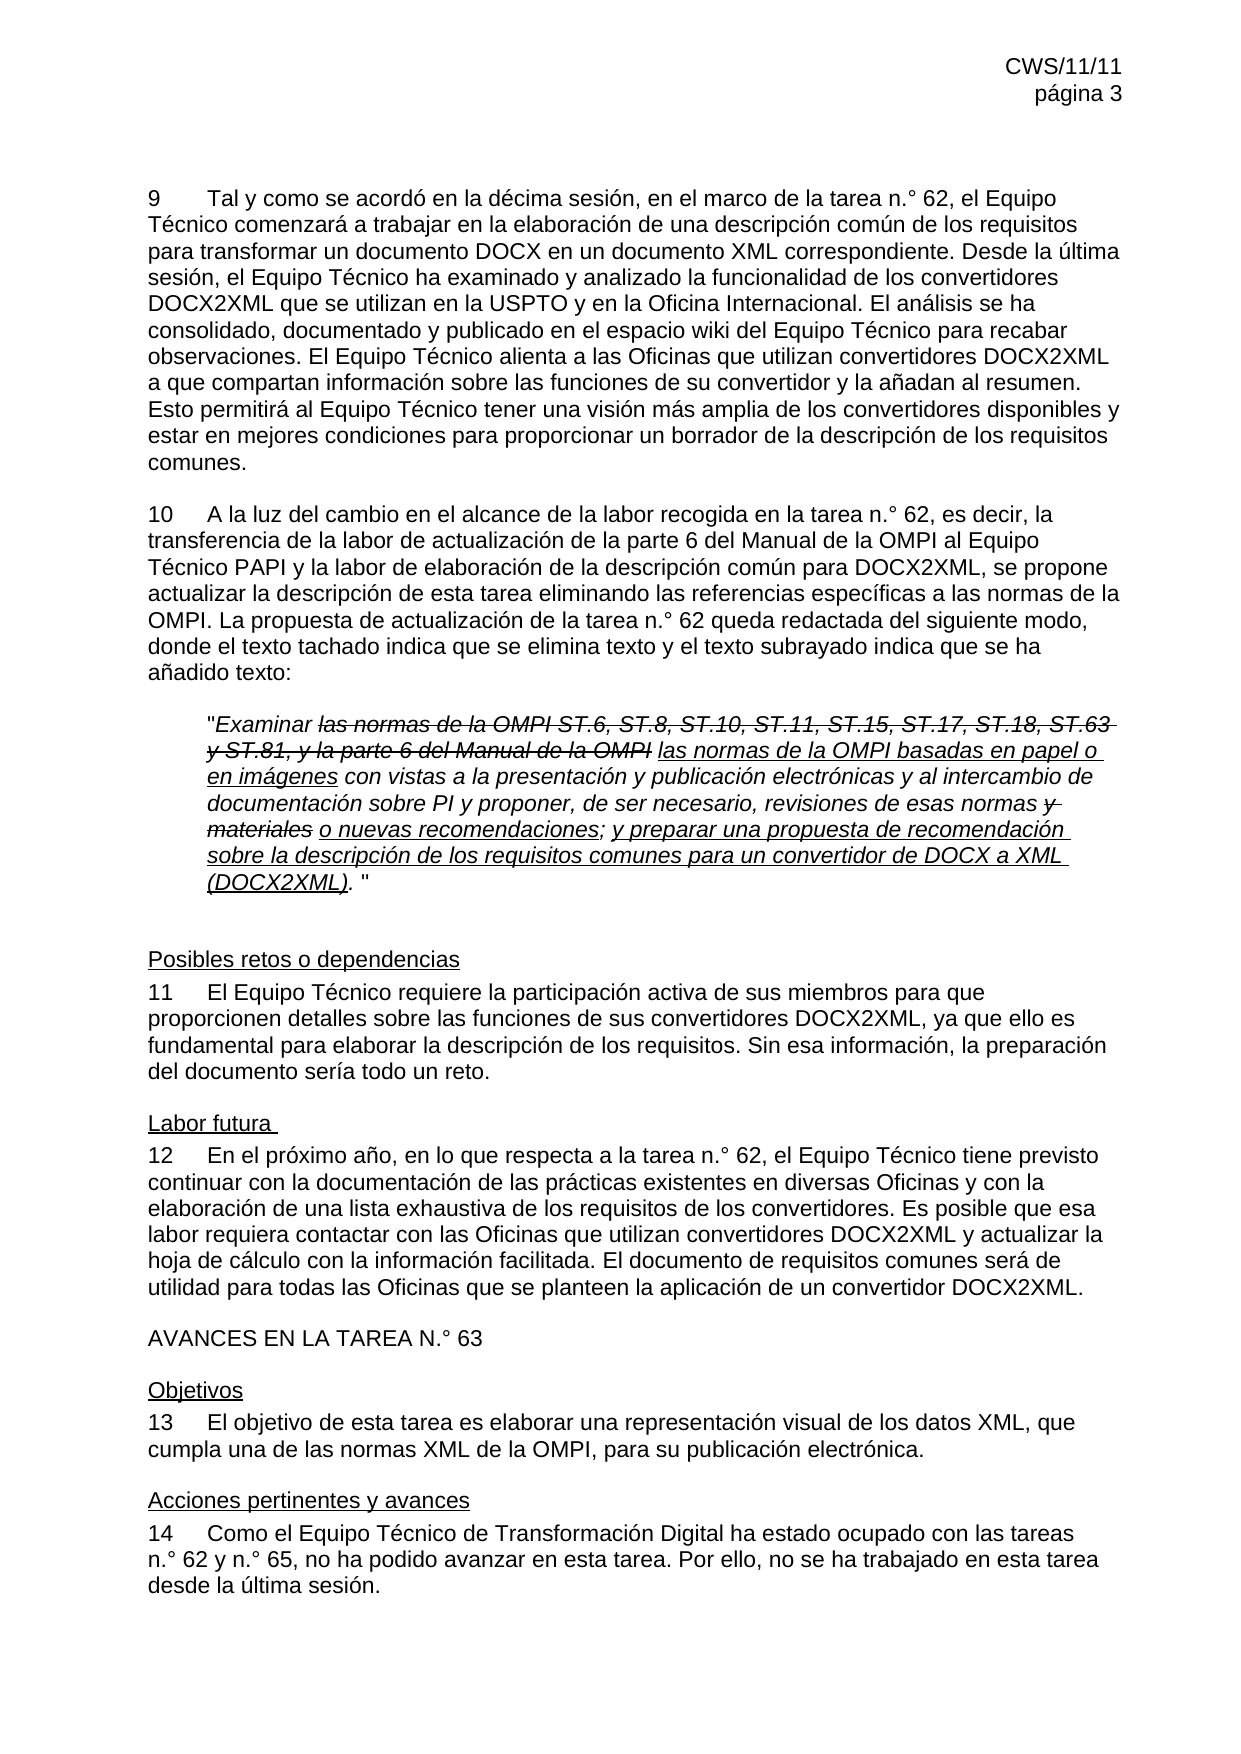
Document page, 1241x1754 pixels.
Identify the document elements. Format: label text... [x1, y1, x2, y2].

subtitle Acciones pertinentes y avances [148, 1487, 1122, 1513]
subtitle Objetivos [148, 1377, 1122, 1403]
text El objetivo de esta tarea es elaborar una representación visual de los datos XML, que cumpla una de las normas XML de la OMPI, para su publicación electrónica. [148, 1409, 1122, 1462]
subtitle Posibles retos o dependencias [148, 946, 1122, 973]
text El Equipo Técnico requiere la participación activa de sus miembros para que proporcionen detalles sobre las funciones de sus convertidores DOCX2XML, ya que ello es fundamental para elaborar la descripción de los requisitos. Sin esa información, la preparación del documento sería todo un reto. [148, 979, 1122, 1084]
text A la luz del cambio en el alcance de la labor recogida en la tarea n.° 62, es decir, la transferencia de la labor de actualización de la parte 6 del Manual de la OMPI al Equipo Técnico PAPI y la labor de elaboración de la descripción común para DOCX2XML, se propone actualizar la descripción de esta tarea eliminando las referencias específicas a las normas de la OMPI. La propuesta de actualización de la tarea n.° 62 queda redactada del siguiente modo, donde el texto tachado indica que se elimina texto y el texto subrayado indica que se ha añadido texto: [148, 501, 1122, 686]
text En el próximo año, en lo que respecta a la tarea n.° 62, el Equipo Técnico tiene previsto continuar con la documentación de las prácticas existentes en diversas Oficinas y con la elaboración de una lista exhaustiva de los requisitos de los convertidores. Es posible que esa labor requiera contactar con las Oficinas que utilizan convertidores DOCX2XML y actualizar la hoja de cálculo con la información facilitada. El documento de requisitos comunes será de utilidad para todas las Oficinas que se planteen la aplicación de un convertidor DOCX2XML. [148, 1142, 1122, 1300]
text Tal y como se acordó en la décima sesión, en el marco de la tarea n.° 62, el Equipo Técnico comenzará a trabajar en la elaboración de una descripción común de los requisitos para transformar un documento DOCX en un documento XML correspondiente. Desde la última sesión, el Equipo Técnico ha examinado y analizado la funcionalidad de los convertidores DOCX2XML que se utilizan en la USPTO y en la Oficina Internacional. El análisis se ha consolidado, documentado y publicado en el espacio wiki del Equipo Técnico para recabar observaciones. El Equipo Técnico alienta a las Oficinas que utilizan convertidores DOCX2XML a que compartan información sobre las funciones de su convertidor y la añadan al resumen. Esto permitirá al Equipo Técnico tener una visión más amplia de los convertidores disponibles y estar en mejores condiciones para proporcionar un borrador de la descripción de los requisitos comunes. [148, 185, 1122, 475]
text Como el Equipo Técnico de Transformación Digital ha estado ocupado con las tareas n.° 62 y n.° 65, no ha podido avanzar en esta tarea. Por ello, no se ha trabajado en esta tarea desde la última sesión. [148, 1519, 1122, 1598]
subtitle Labor futura [148, 1109, 1122, 1136]
text "Examinar las normas de la OMPI ST.6, ST.8, ST.10, ST.11, ST.15, ST.17, ST.18, ST.63 y ST.81, y la parte 6 del Manual de la OMPI las normas de la OMPI basadas en papel o en imágenes con vistas a la presentación y publicación electrónicas y al intercambio de documentación sobre PI y proponer, de ser necesario, revisiones de esas normas y materiales o nuevas recomendaciones; y preparar una propuesta de recomendación sobre la descripción de los requisitos comunes para un convertidor de DOCX a XML (DOCX2XML). " [207, 711, 1122, 895]
subtitle AVANCES EN LA TAREA N.° 63 [148, 1325, 1122, 1352]
